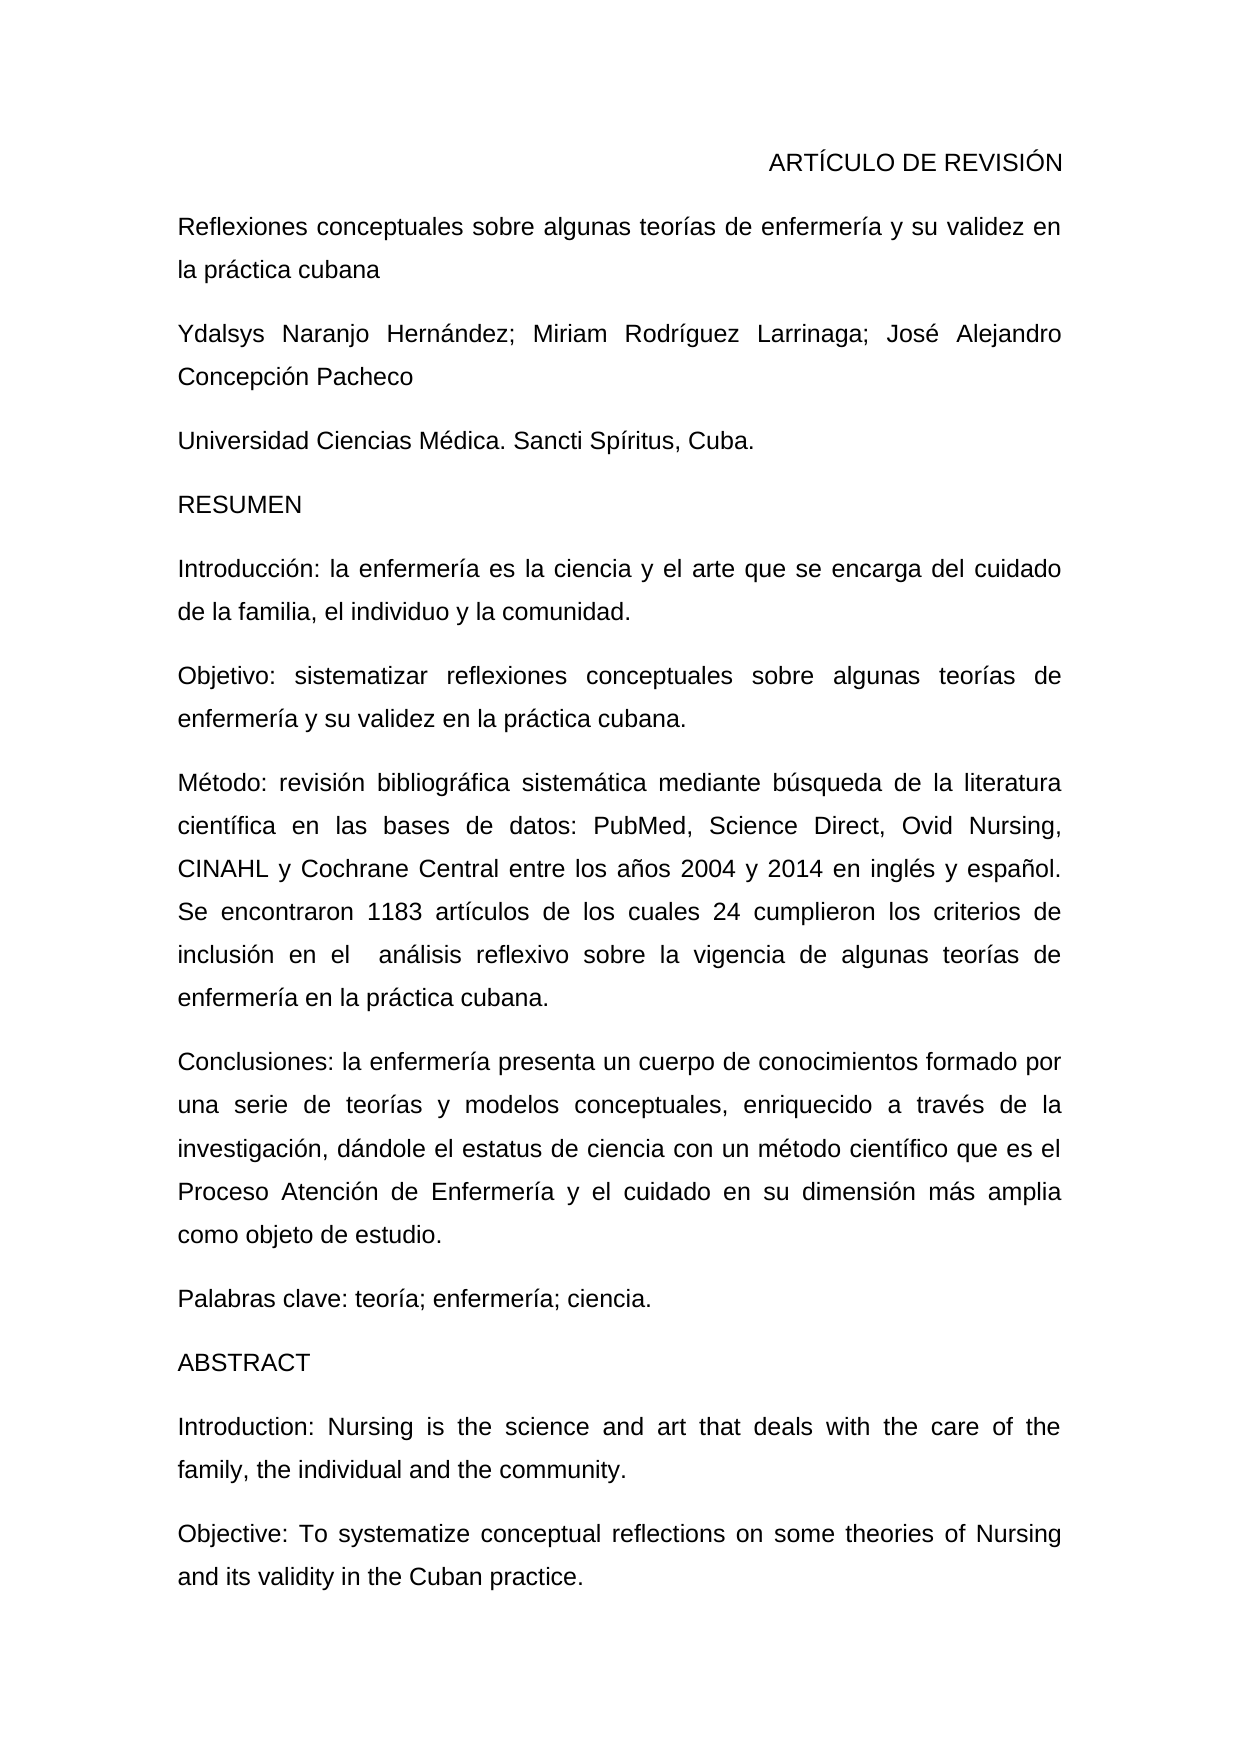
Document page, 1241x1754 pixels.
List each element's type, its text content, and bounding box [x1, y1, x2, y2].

text Objetivo: sistematizar reflexiones conceptuales sobre algunas teorías de enfermería y su validez en la práctica cubana. [177, 661, 1063, 733]
text ABSTRACT [177, 1348, 1063, 1377]
text Conclusiones: la enfermería presenta un cuerpo de conocimientos formado por una serie de teorías y modelos conceptuales, enriquecido a través de la investigación, dándole el estatus de ciencia con un método científico que es el Proceso Atención de Enfermería y el cuidado en su dimensión más amplia como objeto de estudio. [177, 1047, 1063, 1249]
text ARTÍCULO DE REVISIÓN [177, 148, 1063, 176]
text Introducción: la enfermería es la ciencia y el arte que se encarga del cuidado de la familia, el individuo y la comunidad. [177, 554, 1063, 626]
text RESUMEN [177, 490, 1063, 518]
text Ydalsys Naranjo Hernández; Miriam Rodríguez Larrinaga; José Alejandro Concepción Pacheco [177, 319, 1063, 391]
text Método: revisión bibliográfica sistemática mediante búsqueda de la literatura científica en las bases de datos: PubMed, Science Direct, Ovid Nursing, CINAHL y Cochrane Central entre los años 2004 y 2014 en inglés y español. Se encontraron 1183 artículos de los cuales 24 cumplieron los criterios de inclusión en el análisis reflexivo sobre la vigencia de algunas teorías de enfermería en la práctica cubana. [177, 768, 1063, 1012]
text Introduction: Nursing is the science and art that deals with the care of the family, the individual and the community. [177, 1412, 1063, 1484]
text Universidad Ciencias Médica. Sancti Spíritus, Cuba. [177, 426, 1063, 454]
text Palabras clave: teoría; enfermería; ciencia. [177, 1284, 1063, 1313]
text Reflexiones conceptuales sobre algunas teorías de enfermería y su validez en la práctica cubana [177, 212, 1063, 283]
text Objective: To systematize conceptual reflections on some theories of Nursing and its validity in the Cuban practice. [177, 1519, 1063, 1591]
